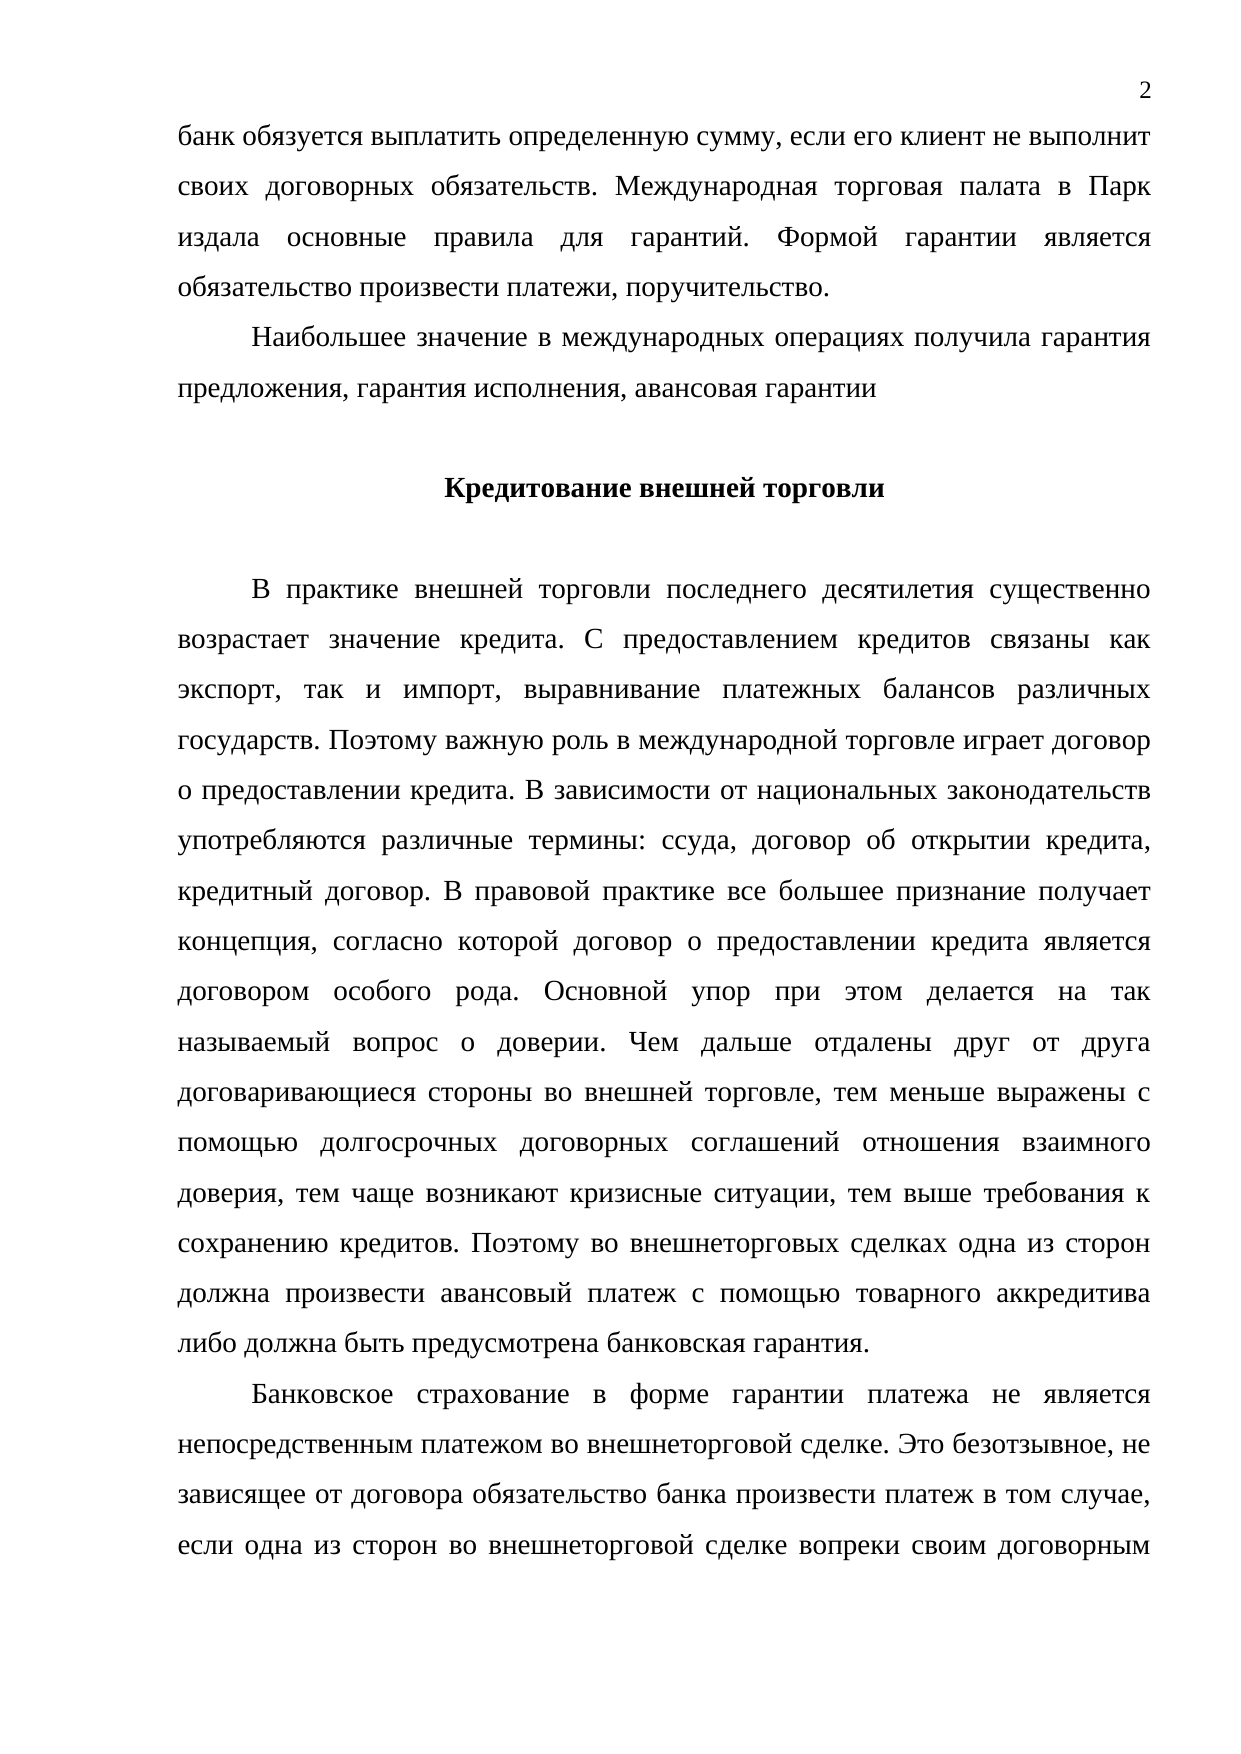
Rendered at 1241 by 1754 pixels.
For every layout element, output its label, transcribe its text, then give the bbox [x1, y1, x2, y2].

text В практике внешней торговли последнего десятилетия существенно возрастает значение кредита. С предоставлением кредитов связаны как экспорт, так и импорт, выравнивание платежных балансов различных государств. Поэтому важную роль в международной торговле играет договор о предоставлении кредита. В зависимости от национальных законодательств употребляются различные термины: ссуда, договор об открытии кредита, кредитный договор. В правовой практике все большее признание получает концепция, согласно которой договор о предоставлении кредита является договором особого рода. Основной упор при этом делается на так называемый вопрос о доверии. Чем дальше отдалены друг от друга договаривающиеся стороны во внешней торговле, тем меньше выражены с помощью долгосрочных договорных соглашений отношения взаимного доверия, тем чаще возникают кризисные ситуации, тем выше требования к сохранению кредитов. Поэтому во внешнеторговых сделках одна из сторон должна произвести авансовый платеж с помощью товарного аккредитива либо должна быть предусмотрена банковская гарантия. [177, 571, 1152, 1359]
text Кредитование внешней торговли [177, 470, 1152, 504]
text Наибольшее значение в международных операциях получила гарантия предложения, гарантия исполнения, авансовая гарантии [177, 319, 1152, 403]
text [177, 118, 1152, 303]
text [177, 1376, 1152, 1560]
